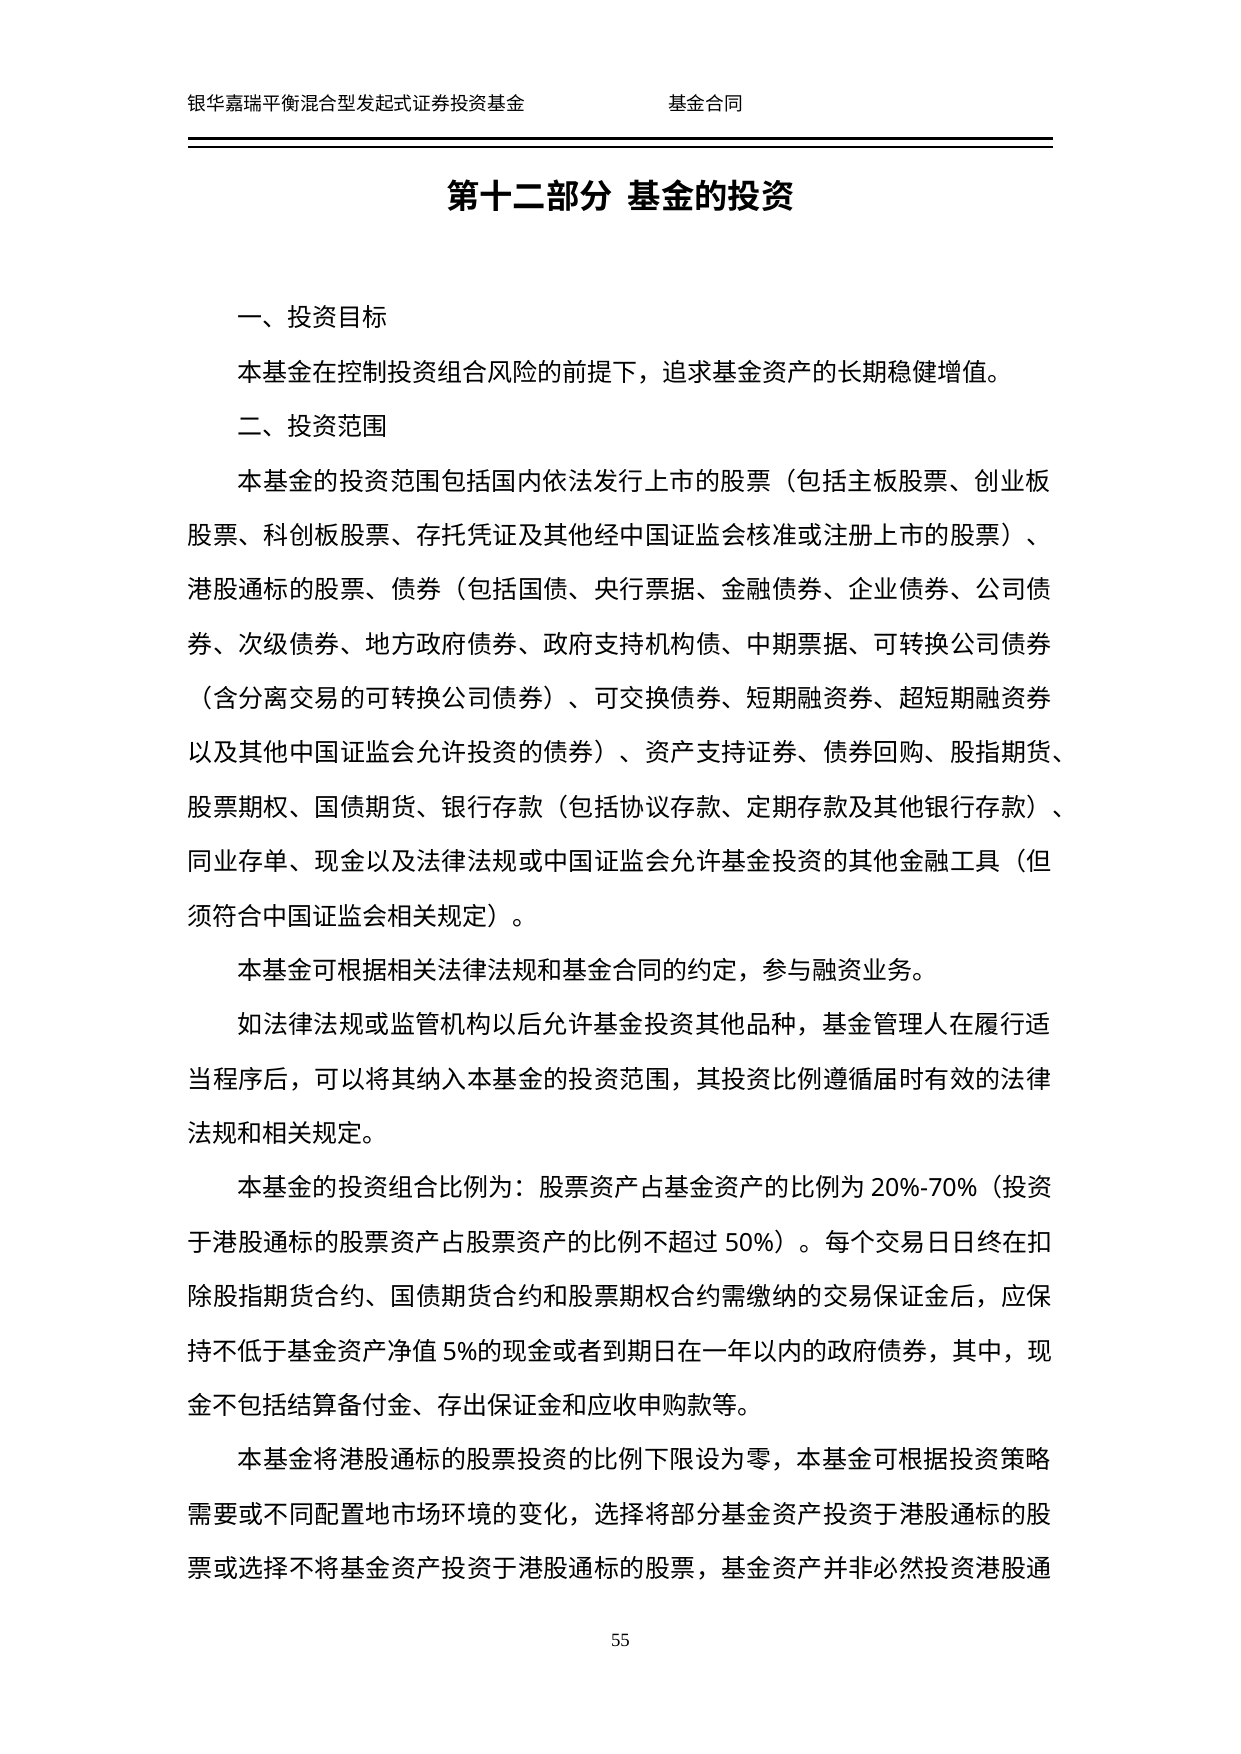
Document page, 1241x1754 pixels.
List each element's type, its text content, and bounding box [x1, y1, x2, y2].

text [187, 1440, 1053, 1585]
text 一、投资目标 [187, 298, 1053, 334]
text 本基金可根据相关法律法规和基金合同的约定，参与融资业务。 [187, 950, 1053, 987]
text 二、投资范围 [187, 407, 1053, 443]
text 本基金在控制投资组合风险的前提下，追求基金资产的长期稳健增值。 [187, 352, 1053, 388]
text 本基金的投资组合比例为：股票资产占基金资产的比例为20%-70%（投资于港股通标的股票资产占股票资产的比例不超过50%）。每个交易日日终在扣除股指期货合约、国债期货合约和股票期权合约需缴纳的交易保证金后，应保持不低于基金资产净值5%的现金或者到期日在一年以内的政府债券，其中，现金不包括结算备付金、存出保证金和应收申购款等。 [187, 1168, 1053, 1422]
text 如法律法规或监管机构以后允许基金投资其他品种，基金管理人在履行适当程序后，可以将其纳入本基金的投资范围，其投资比例遵循届时有效的法律法规和相关规定。 [187, 1005, 1053, 1150]
subtitle 第十二部分 基金的投资 [187, 162, 1053, 227]
text 本基金的投资范围包括国内依法发行上市的股票（包括主板股票、创业板股票、科创板股票、存托凭证及其他经中国证监会核准或注册上市的股票）、港股通标的股票、债券（包括国债、央行票据、金融债券、企业债券、公司债券、次级债券、地方政府债券、政府支持机构债、中期票据、可转换公司债券（含分离交易的可转换公司债券）、可交换债券、短期融资券、超短期融资券以及其他中国证监会允许投资的债券）、资产支持证券、债券回购、股指期货、股票期权、国债期货、银行存款（包括协议存款、定期存款及其他银行存款）、同业存单、现金以及法律法规或中国证监会允许基金投资的其他金融工具（但须符合中国证监会相关规定）。 [187, 461, 1053, 932]
